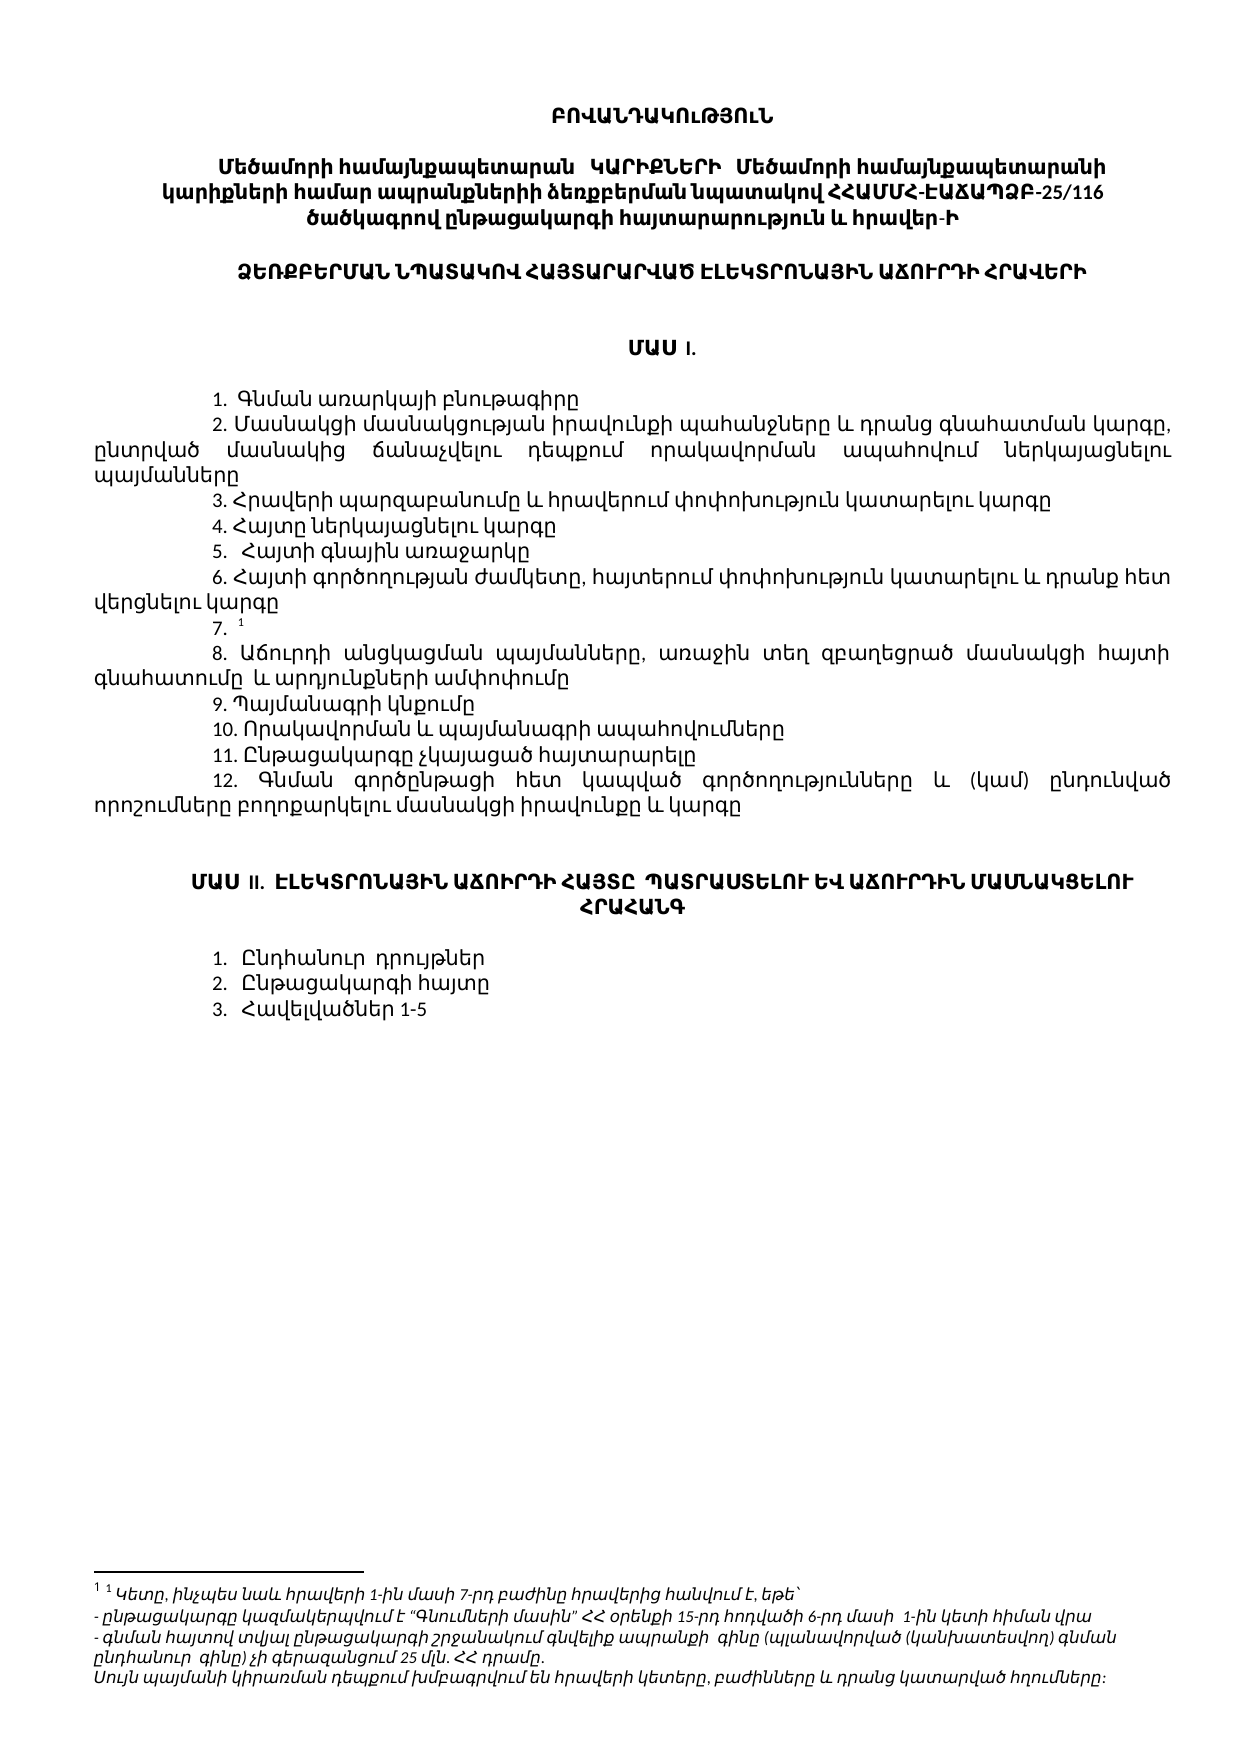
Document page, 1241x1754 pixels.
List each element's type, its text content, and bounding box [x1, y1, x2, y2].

text 2. Մասնակցի մասնակցության իրավունքի պահանջները և դրանց գնահատման կարգը, ընտրված մասնակից ճանաչվելու դեպքում որակավորման ապահովում ներկայացնելու պայմանները [94, 411, 1171, 488]
text ՁԵՌՔԲԵՐՄԱՆ ՆՊԱՏԱԿՈՎ ՀԱՅՏԱՐԱՐՎԱԾ ԷԼԵԿՏՐՈՆԱՅԻՆ ԱՃՈՒՐԴԻ ՀՐԱՎԵՐԻ [94, 259, 1171, 284]
text 11. Ընթացակարգը չկայացած հայտարարելը [94, 742, 1171, 767]
text 2. Ընթացակարգի հայտը [94, 971, 1171, 996]
text 10. Որակավորման և պայմանագրի ապահովումները [94, 716, 1171, 742]
text 3. Հավելվածներ 1-5 [94, 996, 1171, 1021]
text 8. Աճուրդի անցկացման պայմանները, առաջին տեղ զբաղեցրած մասնակցի հայտի գնահատումը և արդյունքների ամփոփումը [94, 640, 1171, 691]
text 4. Հայտը ներկայացնելու կարգը [94, 513, 1171, 538]
text 1. Գնման առարկայի բնութագիրը [94, 386, 1171, 411]
text Մեծամորի համայնքապետարան ԿԱՐԻՔՆԵՐԻ Մեծամորի համայնքապետարանի կարիքների համար ապրանքներիի ձեռքբերման նպատակով ՀՀԱՄՄՀ-ԷԱՃԱՊՁԲ-25/116 ծածկագրով ընթացակարգի հայտարարություն և հրավեր-Ի [94, 154, 1171, 230]
text 3. Հրավերի պարզաբանումը և հրավերում փոփոխություն կատարելու կարգը [94, 488, 1171, 513]
text ՄԱՍ I. [94, 335, 1171, 361]
text 1. Ընդհանուր դրույթներ [94, 945, 1171, 971]
text 7. 1 [94, 615, 1171, 640]
text 5. Հայտի գնային առաջարկը [94, 538, 1171, 564]
text 6. Հայտի գործողության ժամկետը, հայտերում փոփոխություն կատարելու և դրանք հետ վերցնելու կարգը [94, 564, 1171, 615]
text 9. Պայմանագրի կնքումը [94, 691, 1171, 716]
text ՄԱՍ II. ԷԼԵԿՏՐՈՆԱՅԻՆ ԱՃՈԻՐԴԻ ՀԱՅՏԸ ՊԱՏՐԱՍՏԵԼՈՒ ԵՎ ԱՃՈՒՐԴԻՆ ՄԱՍՆԱԿՑԵԼՈՒ ՀՐԱՀԱՆԳ [94, 869, 1171, 920]
text 12. Գնման գործընթացի հետ կապված գործողությունները և (կամ) ընդունված որոշումները բողոքարկելու մասնակցի իրավունքը և կարգը [94, 767, 1171, 818]
text ԲՈՎԱՆԴԱԿՈւԹՅՈւՆ [94, 103, 1171, 128]
